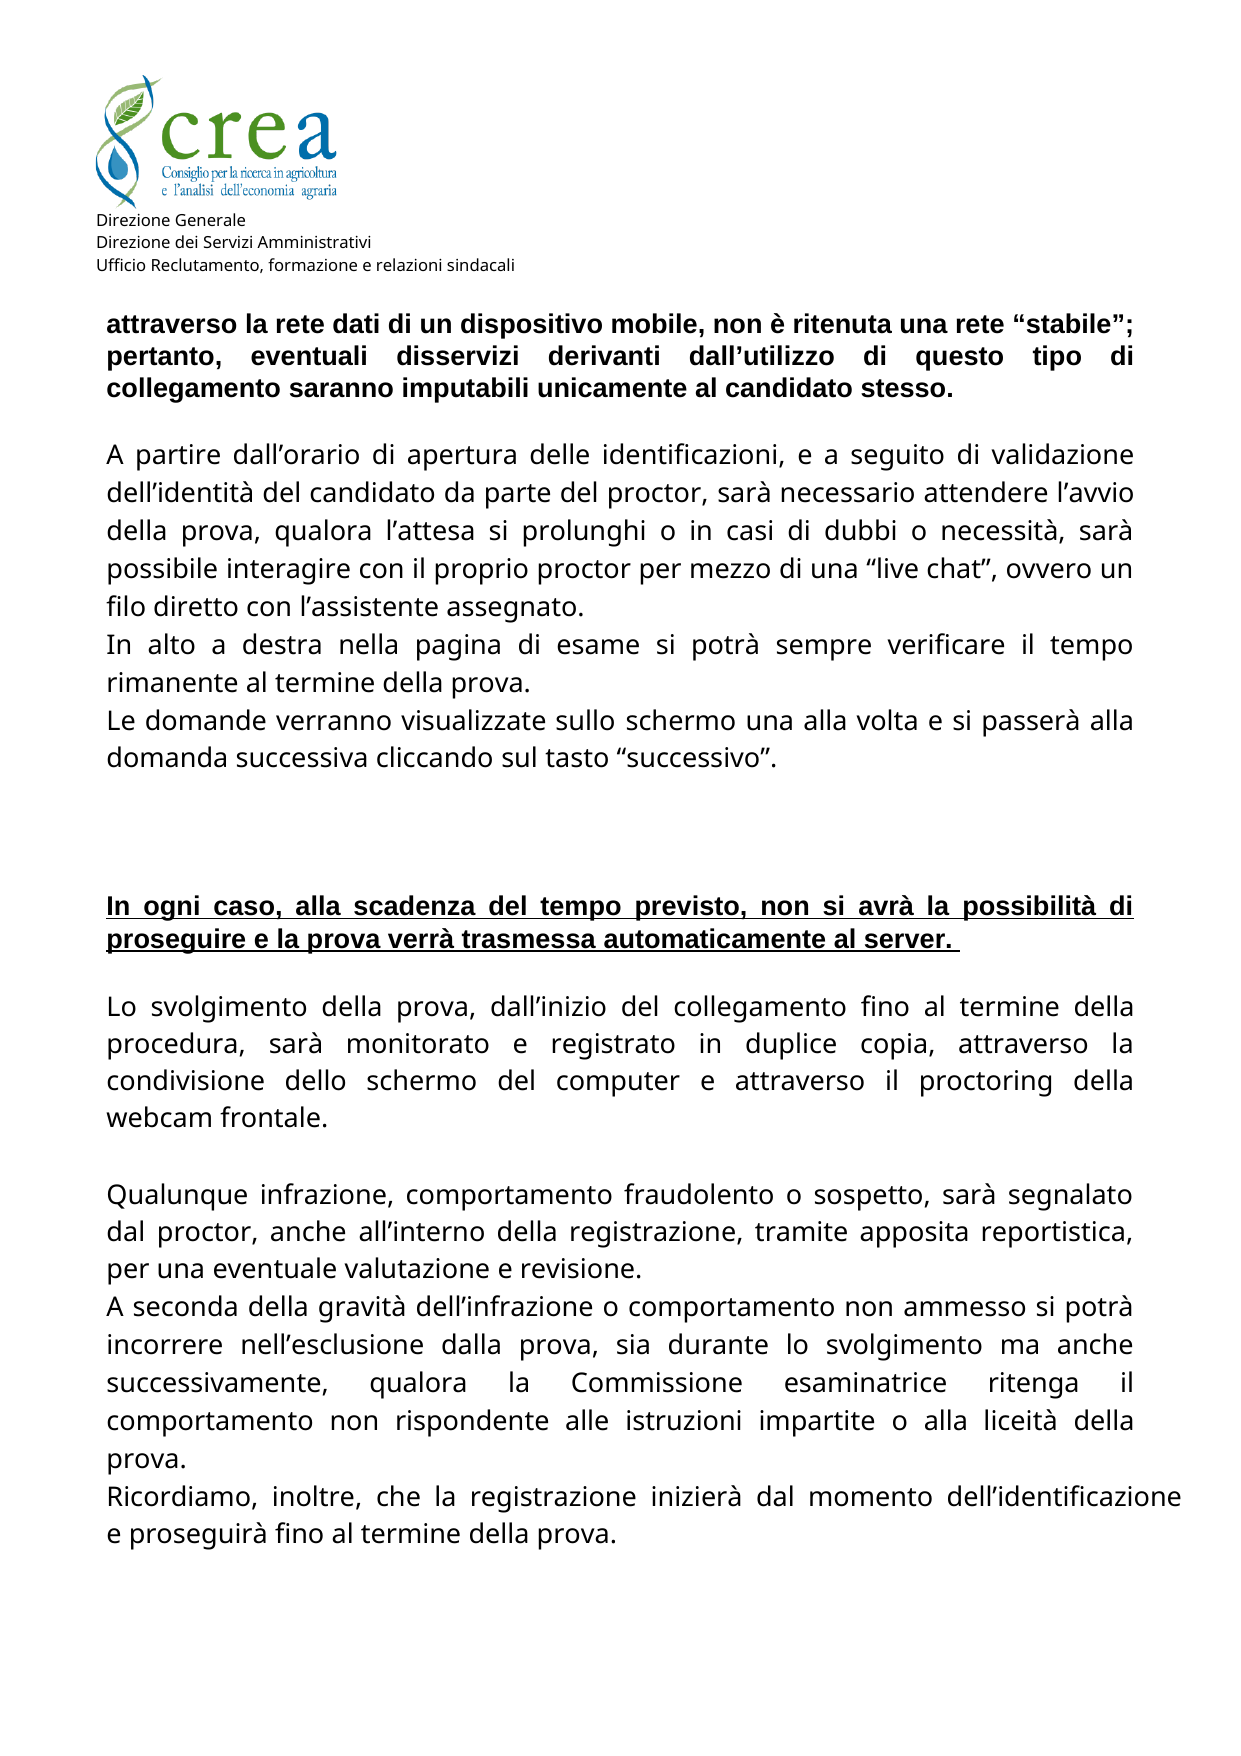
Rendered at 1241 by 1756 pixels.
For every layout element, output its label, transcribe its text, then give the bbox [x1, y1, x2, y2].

picture [95, 75, 337, 209]
text Ricordiamo, inoltre, che la registrazione inizierà dal momento dell’identificazione e proseguirà fino al termine della prova. [106, 1477, 1182, 1551]
subtitle In ogni caso, alla scadenza del tempo previsto, non si avrà la possibilità di proseguire e la prova verrà trasmessa automaticamente al server. [106, 890, 1135, 954]
text A seconda della gravità dell’infrazione o comportamento non ammesso si potrà incorrere nell’esclusione dalla prova, sia durante lo svolgimento ma anche successivamente, qualora la Commissione esaminatrice ritenga il comportamento non rispondente alle istruzioni impartite o alla liceità della prova. [106, 1288, 1134, 1476]
text Le domande verranno visualizzate sullo schermo una alla volta e si passerà alla domanda successiva cliccando sul tasto “successivo”. [106, 701, 1134, 776]
text Lo svolgimento della prova, dall’inizio del collegamento fino al termine della procedura, sarà monitorato e registrato in duplice copia, attraverso la condivisione dello schermo del computer e attraverso il proctoring della webcam frontale. [106, 987, 1134, 1135]
text Qualunque infrazione, comportamento fraudolento o sospetto, sarà segnalato dal proctor, anche all’interno della registrazione, tramite apposita reportistica, per una eventuale valutazione e revisione. [106, 1175, 1134, 1287]
text A partire dall’orario di apertura delle identificazioni, e a seguito di validazione dell’identità del candidato da parte del proctor, sarà necessario attendere l’avvio della prova, qualora l’attesa si prolunghi o in casi di dubbi o necessità, sarà possibile interagire con il proprio proctor per mezzo di una “live chat”, ovvero un filo diretto con l’assistente assegnato. [106, 436, 1134, 624]
text In alto a destra nella pagina di esame si potrà sempre verificare il tempo rimanente al termine della prova. [106, 625, 1134, 700]
